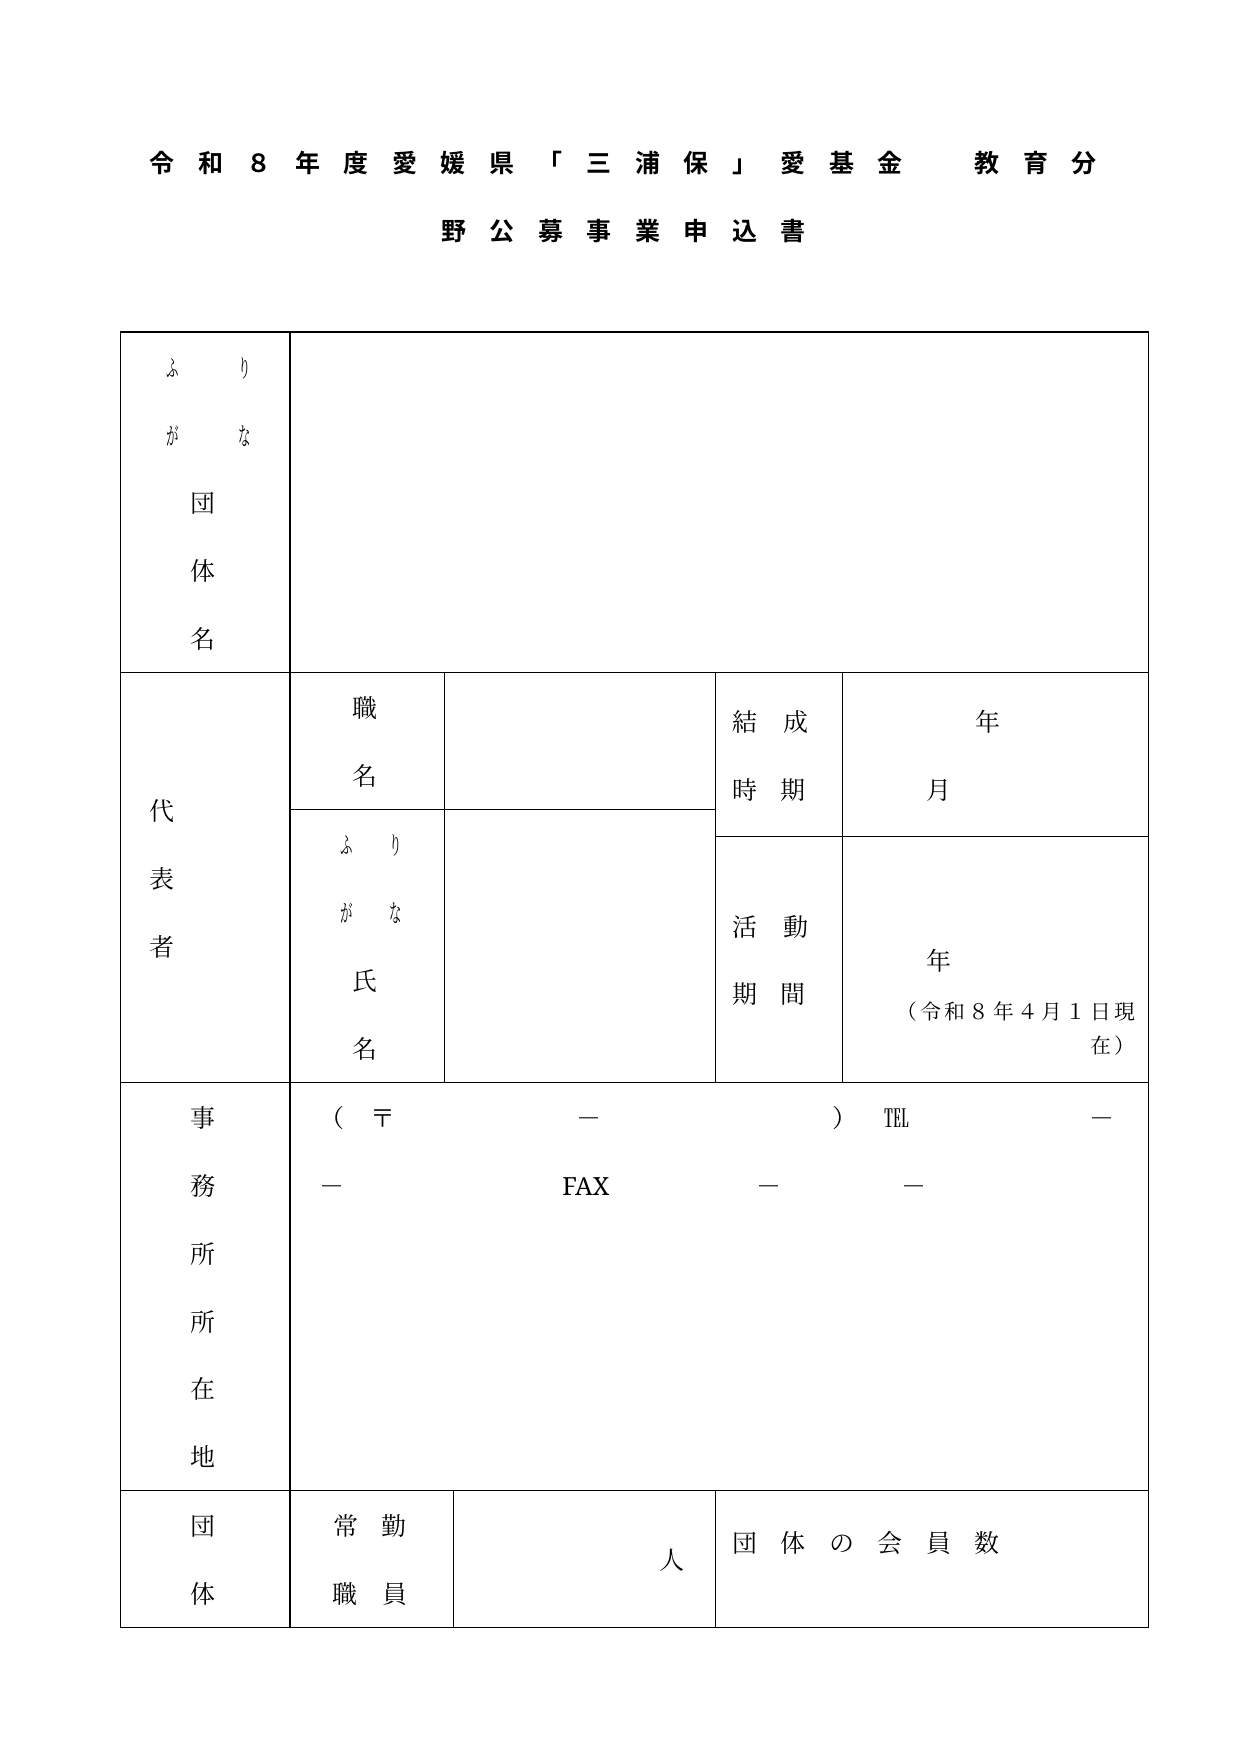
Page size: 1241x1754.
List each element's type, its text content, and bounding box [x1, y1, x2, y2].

table_cell [445, 810, 715, 1082]
table_cell 団体の会員数 人 [716, 1491, 1148, 1627]
table_header ふ り が な 団 体 名 [121, 333, 289, 672]
table_cell [445, 673, 715, 809]
table_cell 年 （令和８年４月１日現在） [843, 837, 1148, 1082]
text 令和８年度愛媛県「三浦保」愛基金 教育分野公募事業申込書 [149, 128, 1120, 263]
table_cell 職 名 [291, 673, 444, 809]
table_cell 団 体 の 職員状況 [121, 1491, 289, 1627]
table_cell 活動期間 [716, 837, 842, 1082]
table_cell 事 務 所 所 在 地 [121, 1083, 289, 1490]
table_cell 代 表 者 [121, 673, 289, 1082]
table_cell （〒 － ）℡ － － FAX － － [291, 1083, 1148, 1490]
table_cell 人 [454, 1491, 715, 1627]
table_cell 常勤職員 [291, 1491, 453, 1627]
table_cell 年 月 [843, 673, 1148, 836]
table_header [291, 333, 1148, 672]
table_cell 結成時期 [716, 673, 842, 836]
table_cell ふ り が な 氏 名 [291, 810, 444, 1082]
